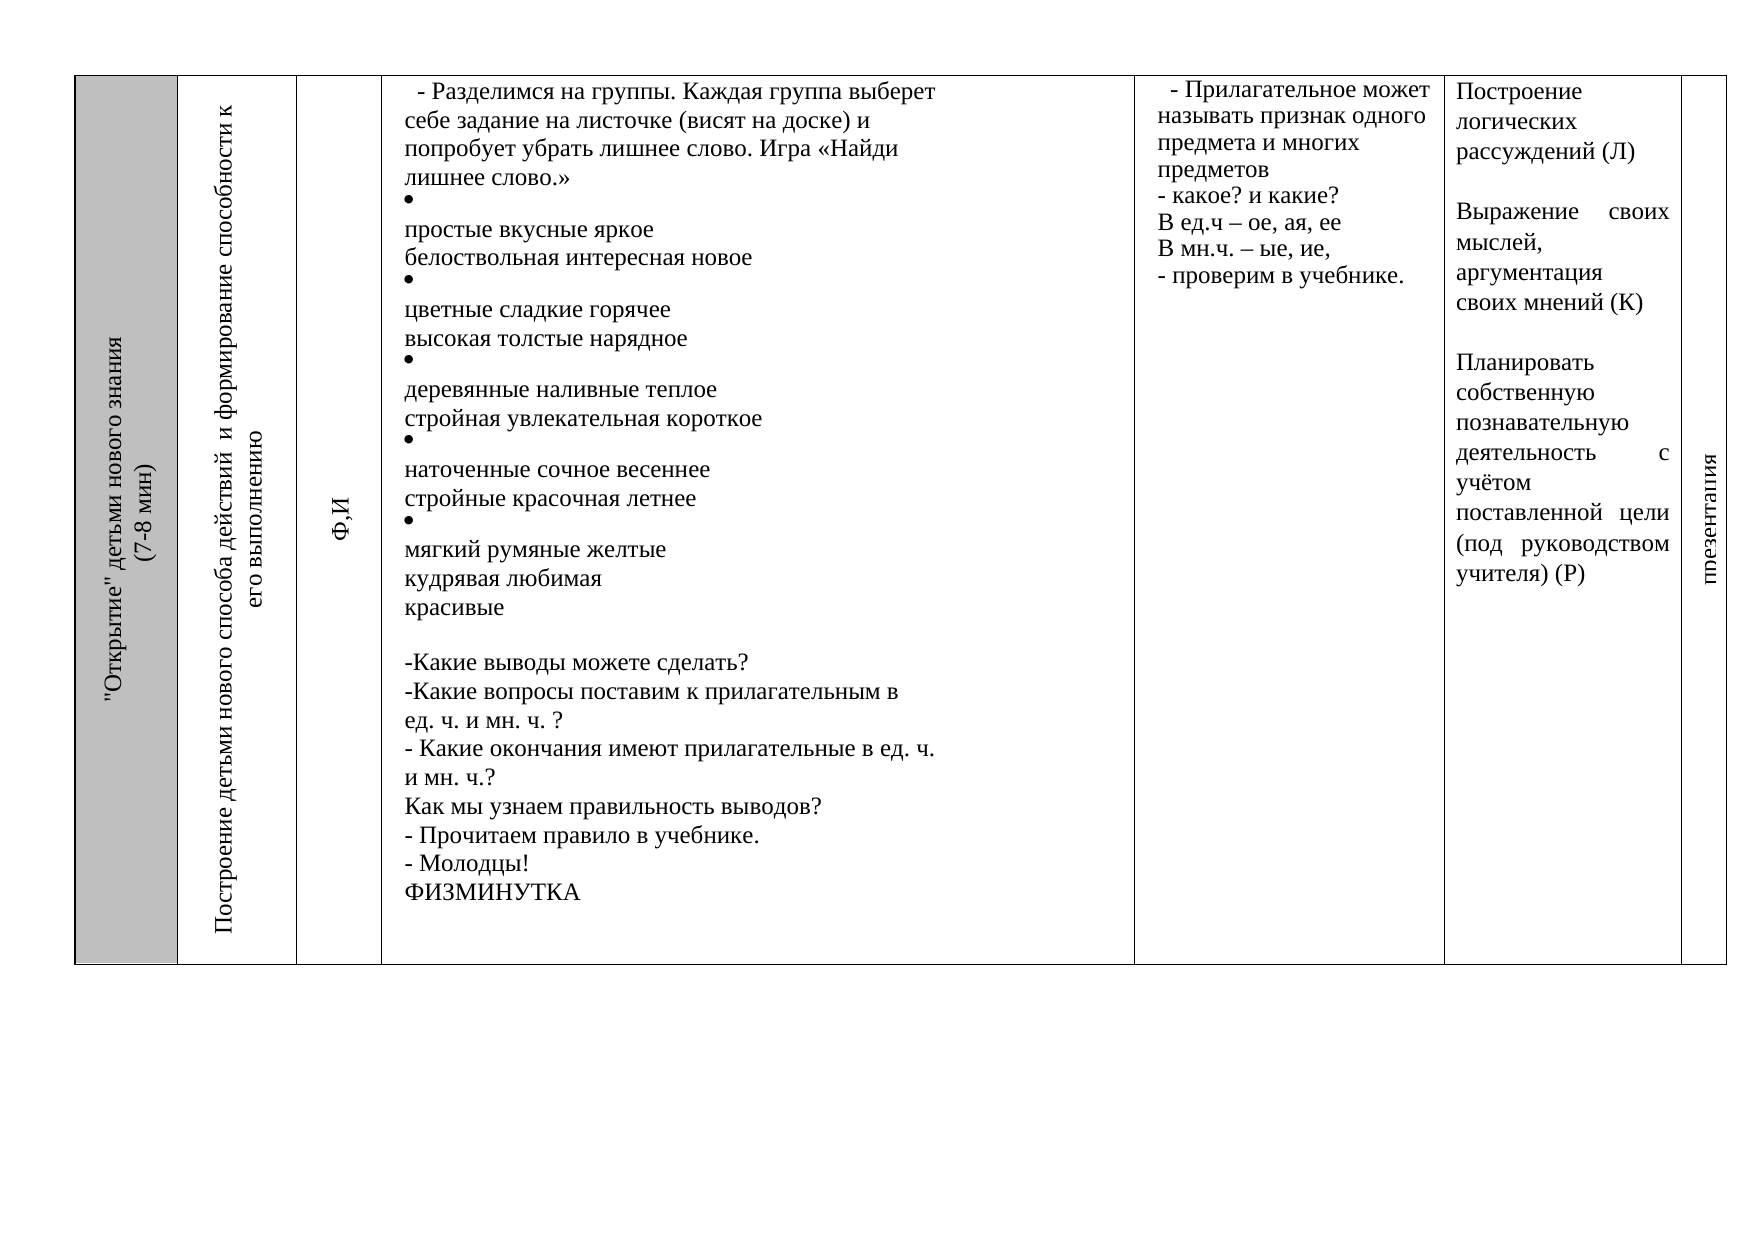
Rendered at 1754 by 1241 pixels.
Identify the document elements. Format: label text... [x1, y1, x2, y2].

table_header - Прилагательное может называть признак одного предмета и многих предметов - какое? и какие? В ед.ч – ое, ая, ее В мн.ч. – ые, ие, - проверим в учебнике. [1135, 76, 1444, 963]
table_header - Разделимся на группы. Каждая группа выберет себе задание на листочке (висят на доске) и попробует убрать лишнее слово. Игра «Найди лишнее слово.» простые вкусные яркое белоствольная интересная новое цветные сладкие горячее высокая толстые нарядное деревянные наливные теплое стройная увлекательная короткое наточенные сочное весеннее стройные красочная летнее мягкий румяные желтые кудрявая любимая красивые -Какие выводы можете сделать? -Какие вопросы поставим к прилагательным в ед. ч. и мн. ч. ? - Какие окончания имеют прилагательные в ед. ч. и мн. ч.? Как мы узнаем правильность выводов? - Прочитаем правило в учебнике. - Молодцы! ФИЗМИНУТКА [382, 76, 1134, 963]
table_header Построение детьми нового способа действий и формирование способности к его выполнению [178, 76, 296, 963]
table_header "Открытие" детьми нового знания (7-8 мин) [76, 76, 177, 963]
table_header Построение логических рассуждений (Л) Выражение своих мыслей, аргументация своих мнений (К) Планировать собственную познавательную деятельность с учётом поставленной цели (под руководством учителя) (Р) [1445, 76, 1681, 963]
table_header презентация [1682, 76, 1726, 963]
table_header Ф,И [297, 76, 381, 963]
